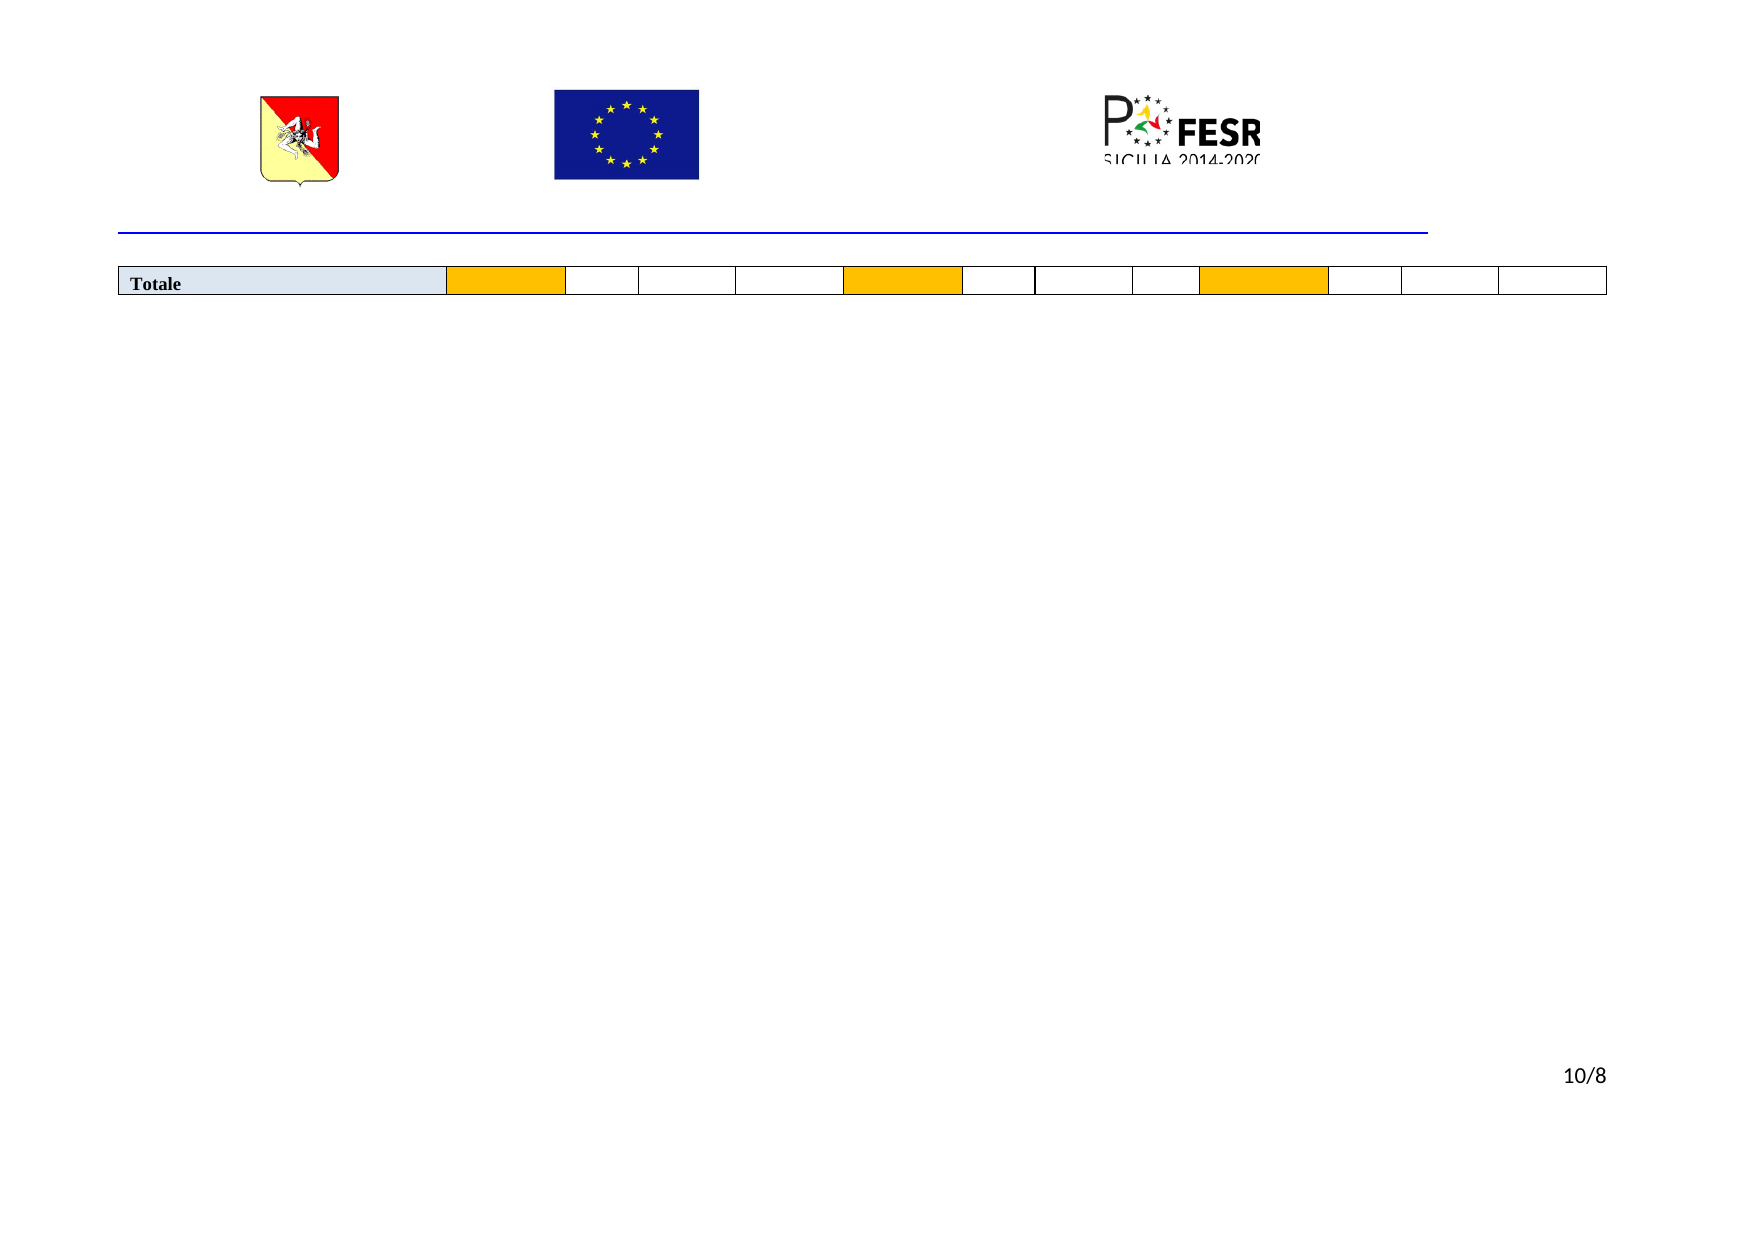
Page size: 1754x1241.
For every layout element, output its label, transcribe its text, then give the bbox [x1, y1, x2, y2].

picture [1103, 94, 1260, 163]
table_cell [639, 267, 735, 294]
picture [551, 87, 702, 182]
table_cell [963, 267, 1034, 294]
table_cell [566, 267, 638, 294]
table_cell [447, 267, 565, 294]
table_cell [1036, 267, 1132, 294]
table_cell [844, 267, 962, 294]
picture [251, 87, 351, 194]
table_cell [1329, 267, 1401, 294]
table_cell [1499, 267, 1606, 294]
table_cell Totale [119, 267, 446, 294]
table_cell [736, 267, 843, 294]
table_cell [1133, 267, 1199, 294]
table_cell [1402, 267, 1498, 294]
table_cell [1200, 267, 1328, 294]
